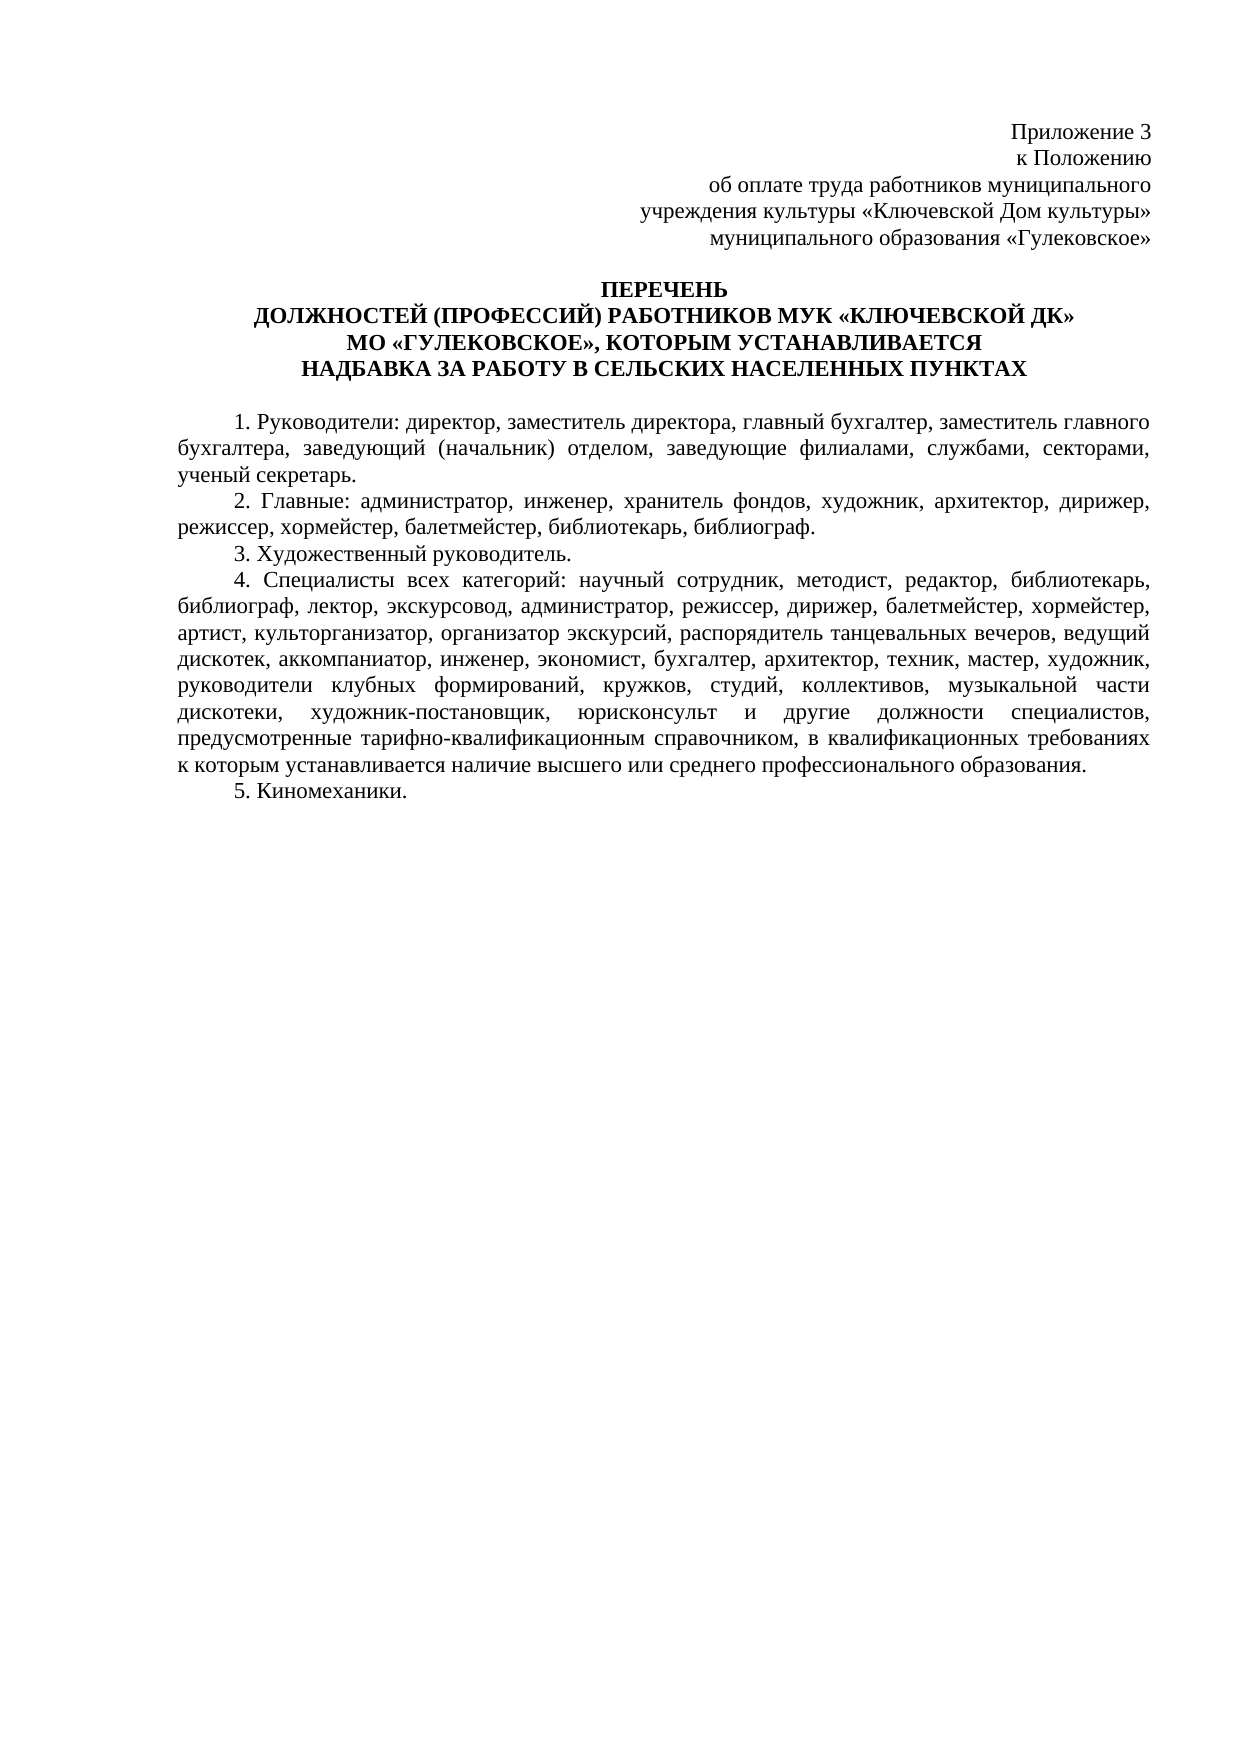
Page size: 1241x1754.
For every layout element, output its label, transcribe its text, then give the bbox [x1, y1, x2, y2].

text НАДБАВКА ЗА РАБОТУ В СЕЛЬСКИХ НАСЕЛЕННЫХ ПУНКТАХ [177, 355, 1152, 382]
text учреждения культуры «Ключевской Дом культуры» [177, 197, 1152, 223]
text муниципального образования «Гулековское» [177, 223, 1152, 250]
text МО «ГУЛЕКОВСКОЕ», КОТОРЫМ УСТАНАВЛИВАЕТСЯ [177, 329, 1152, 355]
text 2. Главные: администратор, инженер, хранитель фондов, художник, архитектор, дирижер, режиссер, хормейстер, балетмейстер, библиотекарь, библиограф. [177, 487, 1152, 540]
text об оплате труда работников муниципального [177, 171, 1152, 197]
text 4. Специалисты всех категорий: научный сотрудник, методист, редактор, библиотекарь, библиограф, лектор, экскурсовод, администратор, режиссер, дирижер, балетмейстер, хормейстер, артист, культорганизатор, организатор экскурсий, распорядитель танцевальных вечеров, ведущий дискотек, аккомпаниатор, инженер, экономист, бухгалтер, архитектор, техник, мастер, художник, руководители клубных формирований, кружков, студий, коллективов, музыкальной части дискотеки, художник-постановщик, юрисконсульт и другие должности специалистов, предусмотренные тарифно-квалификационным справочником, в квалификационных требованиях к которым устанавливается наличие высшего или среднего профессионального образования. [177, 566, 1152, 777]
text ПЕРЕЧЕНЬ [177, 276, 1152, 303]
text Приложение 3 [177, 118, 1152, 144]
text ДОЛЖНОСТЕЙ (ПРОФЕССИЙ) РАБОТНИКОВ МУК «КЛЮЧЕВСКОЙ ДК» [177, 303, 1152, 329]
text 5. Киномеханики. [177, 777, 1152, 803]
text 3. Художественный руководитель. [177, 540, 1152, 566]
text 1. Руководители: директор, заместитель директора, главный бухгалтер, заместитель главного бухгалтера, заведующий (начальник) отделом, заведующие филиалами, службами, секторами, ученый секретарь. [177, 408, 1152, 487]
text к Положению [177, 144, 1152, 171]
